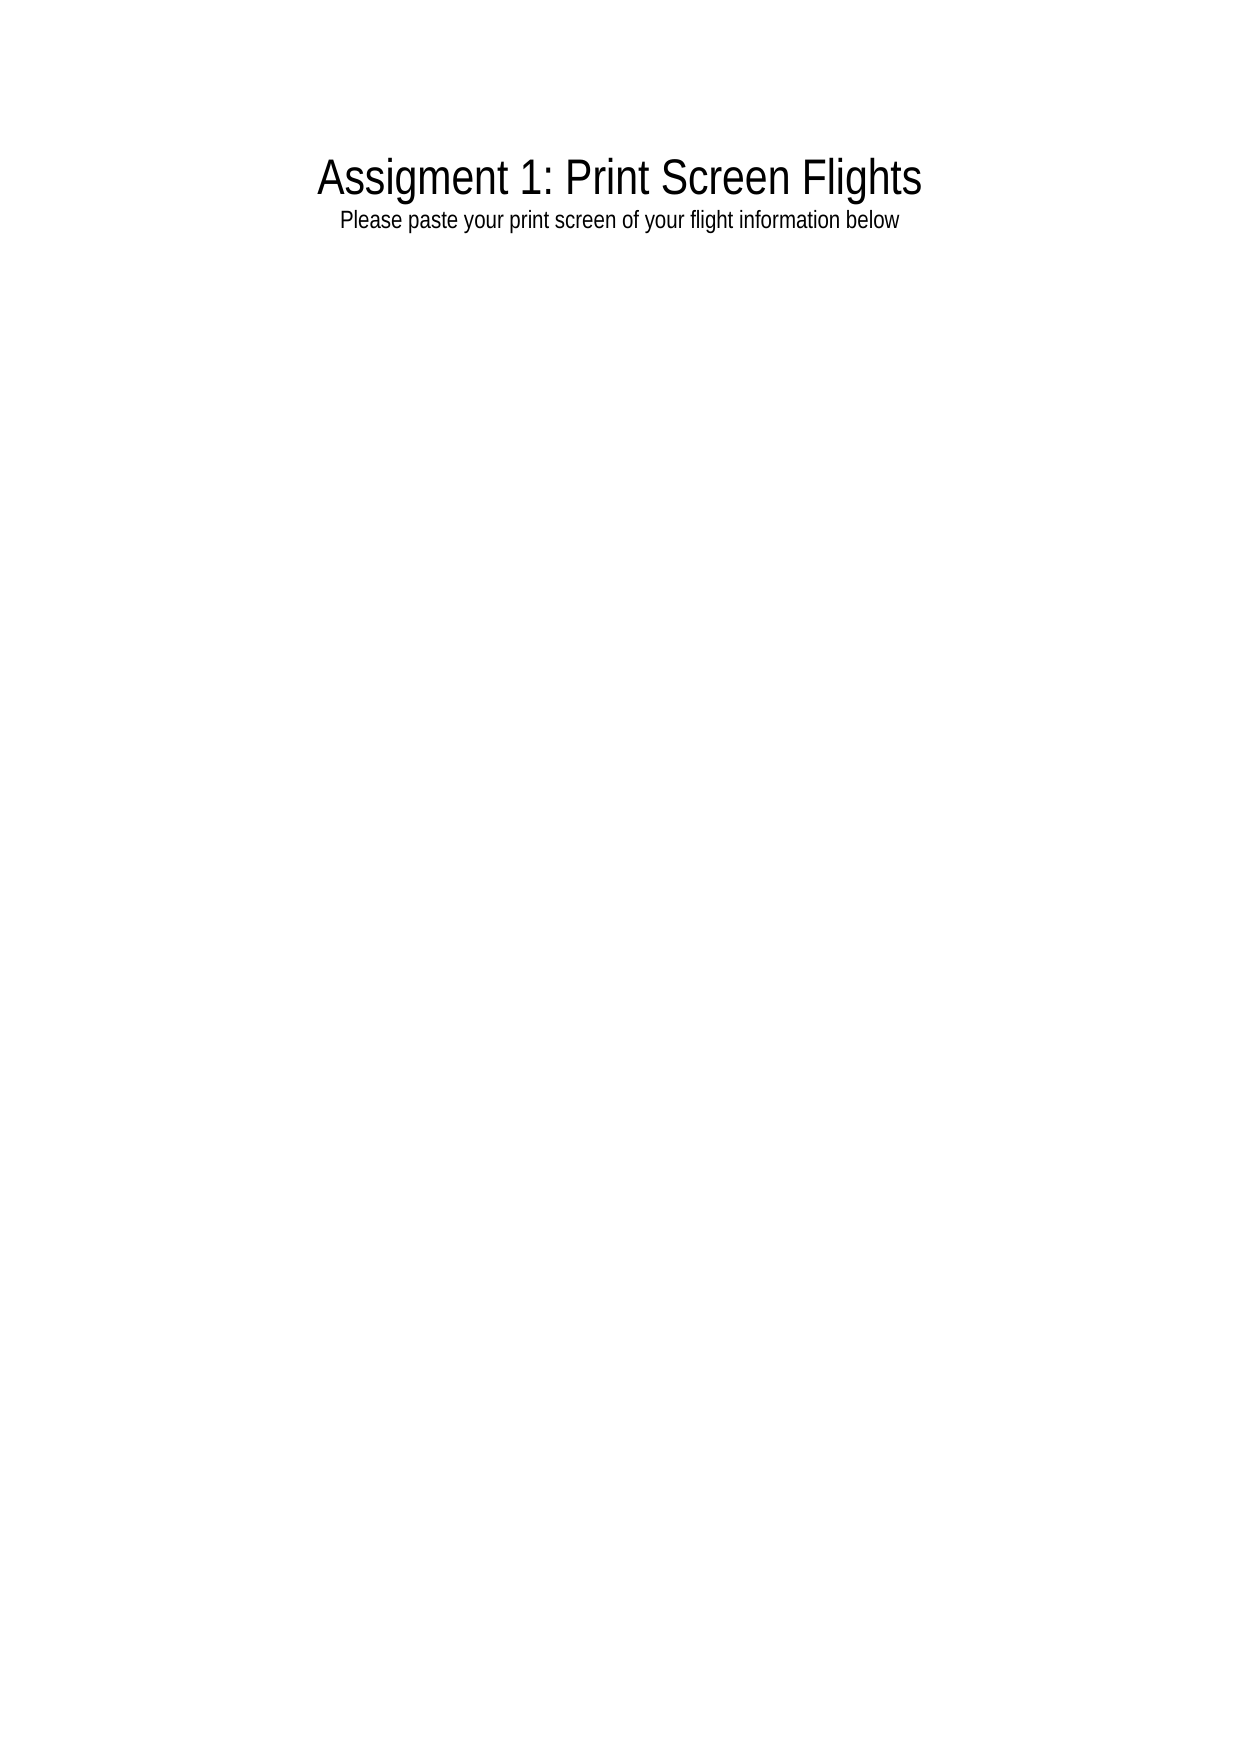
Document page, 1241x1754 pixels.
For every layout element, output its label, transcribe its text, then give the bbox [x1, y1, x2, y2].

text Please paste your print screen of your flight information below [148, 205, 1093, 234]
text Assigment 1: Print Screen Flights [148, 148, 1093, 205]
